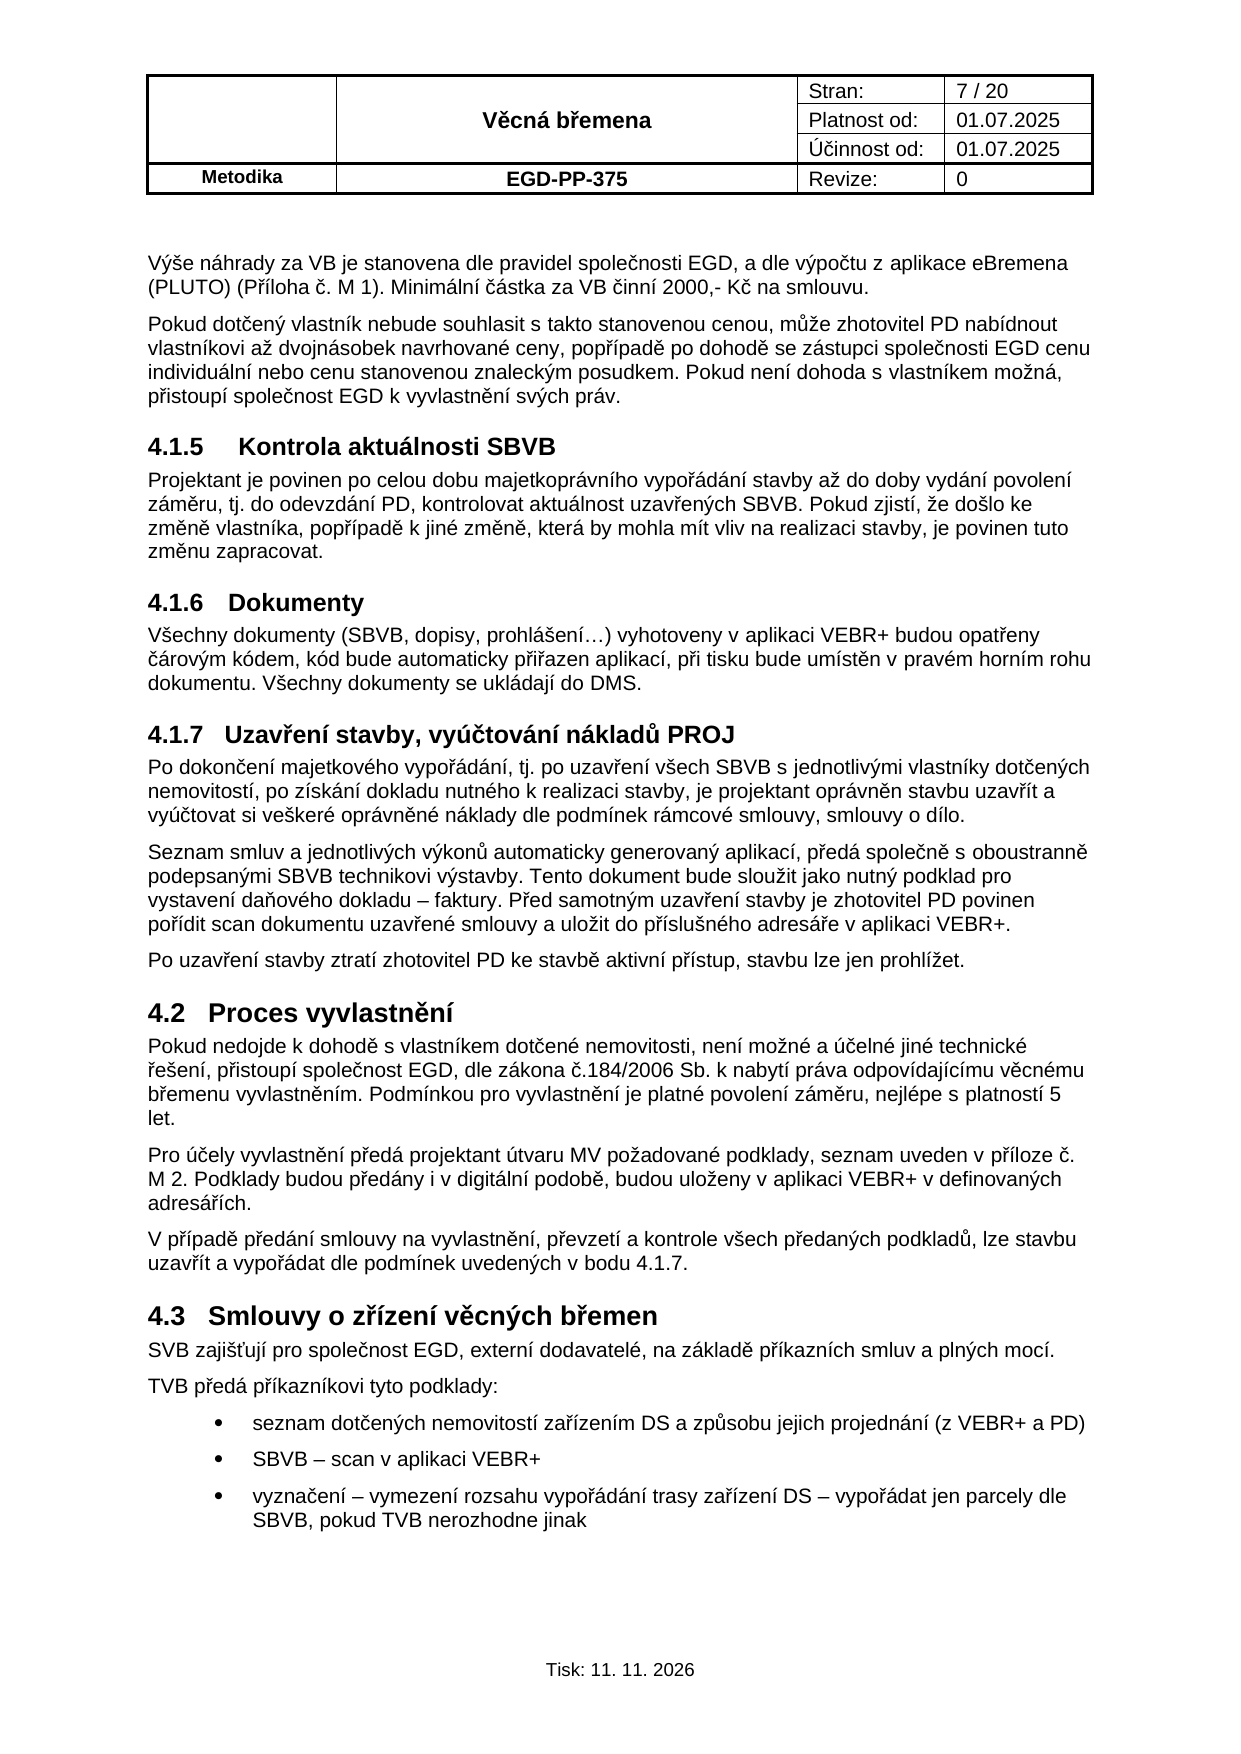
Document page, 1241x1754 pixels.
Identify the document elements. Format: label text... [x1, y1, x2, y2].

text SVB zajišťují pro společnost EGD, externí dodavatelé, na základě příkazních smluv a plných mocí. [148, 1337, 1092, 1361]
subtitle Proces vyvlastnění [148, 997, 1092, 1028]
text Po uzavření stavby ztratí zhotovitel PD ke stavbě aktivní přístup, stavbu lze jen prohlížet. [148, 948, 1092, 972]
text Projektant je povinen po celou dobu majetkoprávního vypořádání stavby až do doby vydání povolení záměru, tj. do odevzdání PD, kontrolovat aktuálnost uzavřených SBVB. Pokud zjistí, že došlo ke změně vlastníka, popřípadě k jiné změně, která by mohla mít vliv na realizaci stavby, je povinen tuto změnu zapracovat. [148, 467, 1092, 563]
text Všechny dokumenty (SBVB, dopisy, prohlášení…) vyhotoveny v aplikaci VEBR+ budou opatřeny čárovým kódem, kód bude automaticky přiřazen aplikací, při tisku bude umístěn v pravém horním rohu dokumentu. Všechny dokumenty se ukládají do DMS. [148, 623, 1092, 695]
subtitle Uzavření stavby, vyúčtování nákladů PROJ [148, 720, 1092, 749]
text Seznam smluv a jednotlivých výkonů automaticky generovaný aplikací, předá společně s oboustranně podepsanými SBVB technikovi výstavby. Tento dokument bude sloužit jako nutný podklad pro vystavení daňového dokladu – faktury. Před samotným uzavření stavby je zhotovitel PD povinen pořídit scan dokumentu uzavřené smlouvy a uložit do příslušného adresáře v aplikaci VEBR+. [148, 839, 1092, 935]
text Pro účely vyvlastnění předá projektant útvaru MV požadované podklady, seznam uveden v příloze č. M 2. Podklady budou předány i v digitální podobě, budou uloženy v aplikaci VEBR+ v definovaných adresářích. [148, 1143, 1092, 1214]
list vyznačení – vymezení rozsahu vypořádání trasy zařízení DS – vypořádat jen parcely dle SBVB, pokud TVB nerozhodne jinak [215, 1483, 1092, 1531]
text Pokud nedojde k dohodě s vlastníkem dotčené nemovitosti, není možné a účelné jiné technické řešení, přistoupí společnost EGD, dle zákona č.184/2006 Sb. k nabytí práva odpovídajícímu věcnému břemenu vyvlastněním. Podmínkou pro vyvlastnění je platné povolení záměru, nejlépe s platností 5 let. [148, 1034, 1092, 1130]
subtitle Smlouvy o zřízení věcných břemen [148, 1300, 1092, 1331]
text Pokud dotčený vlastník nebude souhlasit s takto stanovenou cenou, může zhotovitel PD nabídnout vlastníkovi až dvojnásobek navrhované ceny, popřípadě po dohodě se zástupci společnosti EGD cenu individuální nebo cenu stanovenou znaleckým posudkem. Pokud není dohoda s vlastníkem možná, přistoupí společnost EGD k vyvlastnění svých práv. [148, 312, 1092, 407]
list seznam dotčených nemovitostí zařízením DS a způsobu jejich projednání (z VEBR+ a PD) [215, 1410, 1092, 1434]
subtitle Kontrola aktuálnosti SBVB [148, 432, 1092, 461]
text TVB předá příkazníkovi tyto podklady: [148, 1374, 1092, 1398]
text Výše náhrady za VB je stanovena dle pravidel společnosti EGD, a dle výpočtu z aplikace eBremena (PLUTO) (Příloha č. M 1). Minimální částka za VB činní 2000,- Kč na smlouvu. [148, 251, 1092, 299]
text Po dokončení majetkového vypořádání, tj. po uzavření všech SBVB s jednotlivými vlastníky dotčených nemovitostí, po získání dokladu nutného k realizaci stavby, je projektant oprávněn stavbu uzavřít a vyúčtovat si veškeré oprávněné náklady dle podmínek rámcové smlouvy, smlouvy o dílo. [148, 755, 1092, 827]
list SBVB – scan v aplikaci VEBR+ [215, 1447, 1092, 1471]
subtitle Dokumenty [148, 588, 1092, 617]
text V případě předání smlouvy na vyvlastnění, převzetí a kontrole všech předaných podkladů, lze stavbu uzavřít a vypořádat dle podmínek uvedených v bodu 4.1.7. [148, 1227, 1092, 1275]
